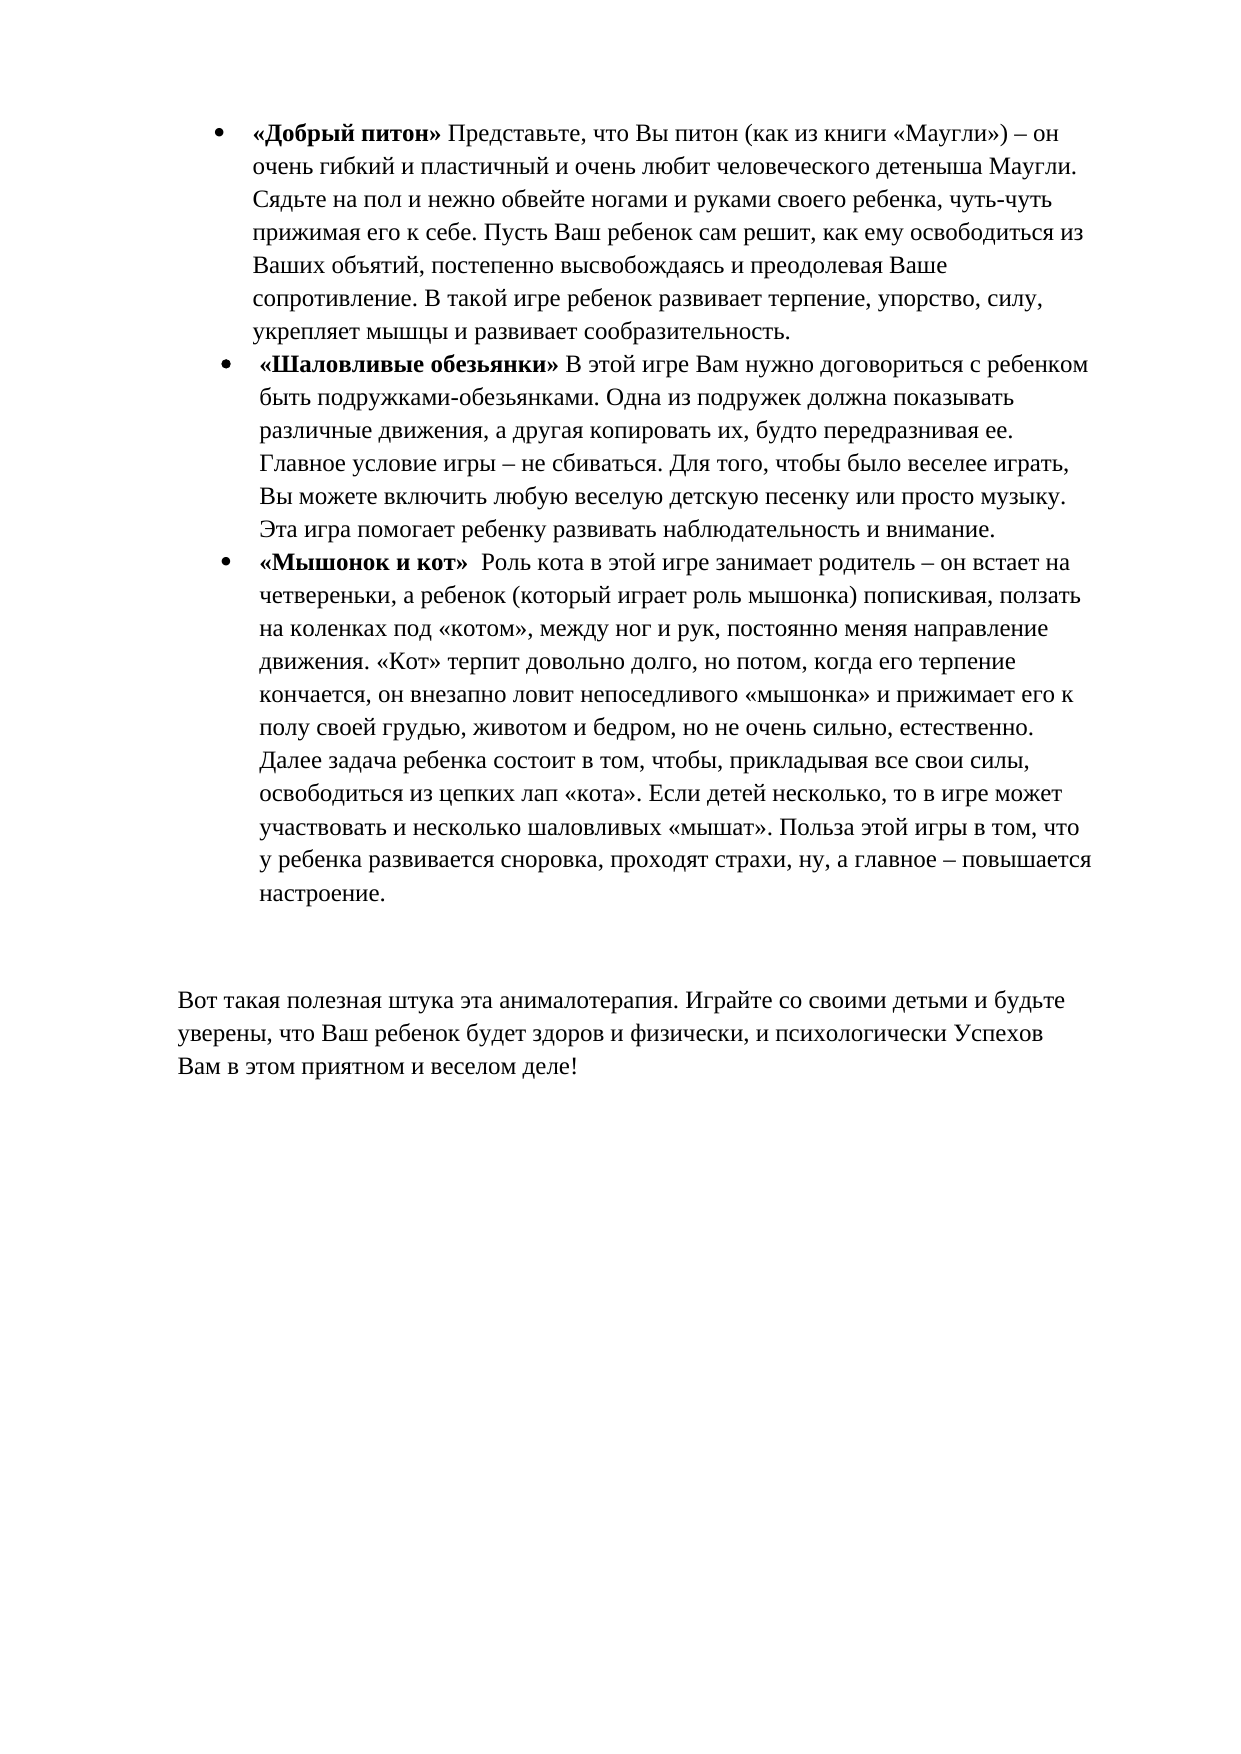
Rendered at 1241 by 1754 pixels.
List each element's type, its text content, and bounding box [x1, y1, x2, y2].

text Вот такая полезная штука эта анималотерапия. Играйте со своими детьми и будьте уверены, что Ваш ребенок будет здоров и физически, и психологически Успехов Вам в этом приятном и веселом деле! [177, 985, 1093, 1080]
list «Мышонок и кот» Роль кота в этой игре занимает родитель – он встает на четвереньки, а ребенок (который играет роль мышонка) попискивая, ползать на коленках под «котом», между ног и рук, постоянно меняя направление движения. «Кот» терпит довольно долго, но потом, когда его терпение кончается, он внезапно ловит непоседливого «мышонка» и прижимает его к полу своей грудью, животом и бедром, но не очень сильно, естественно. Далее задача ребенка состоит в том, чтобы, прикладывая все свои силы, освободиться из цепких лап «кота». Если детей несколько, то в игре может участвовать и несколько шаловливых «мышат». Польза этой игры в том, что у ребенка развивается сноровка, проходят страхи, ну, а главное – повышается настроение. [222, 547, 1093, 906]
list «Добрый питон» Представьте, что Вы питон (как из книги «Маугли») – он очень гибкий и пластичный и очень любит человеческого детеныша Маугли. Сядьте на пол и нежно обвейте ногами и руками своего ребенка, чуть-чуть прижимая его к себе. Пусть Ваш ребенок сам решит, как ему освободиться из Ваших объятий, постепенно высвобождаясь и преодолевая Ваше сопротивление. В такой игре ребенок развивает терпение, упорство, силу, укрепляет мышцы и развивает сообразительность. [215, 118, 1093, 345]
list «Шаловливые обезьянки» В этой игре Вам нужно договориться с ребенком быть подружками-обезьянками. Одна из подружек должна показывать различные движения, а другая копировать их, будто передразнивая ее. Главное условие игры – не сбиваться. Для того, чтобы было веселее играть, Вы можете включить любую веселую детскую песенку или просто музыку. Эта игра помогает ребенку развивать наблюдательность и внимание. [222, 349, 1093, 543]
